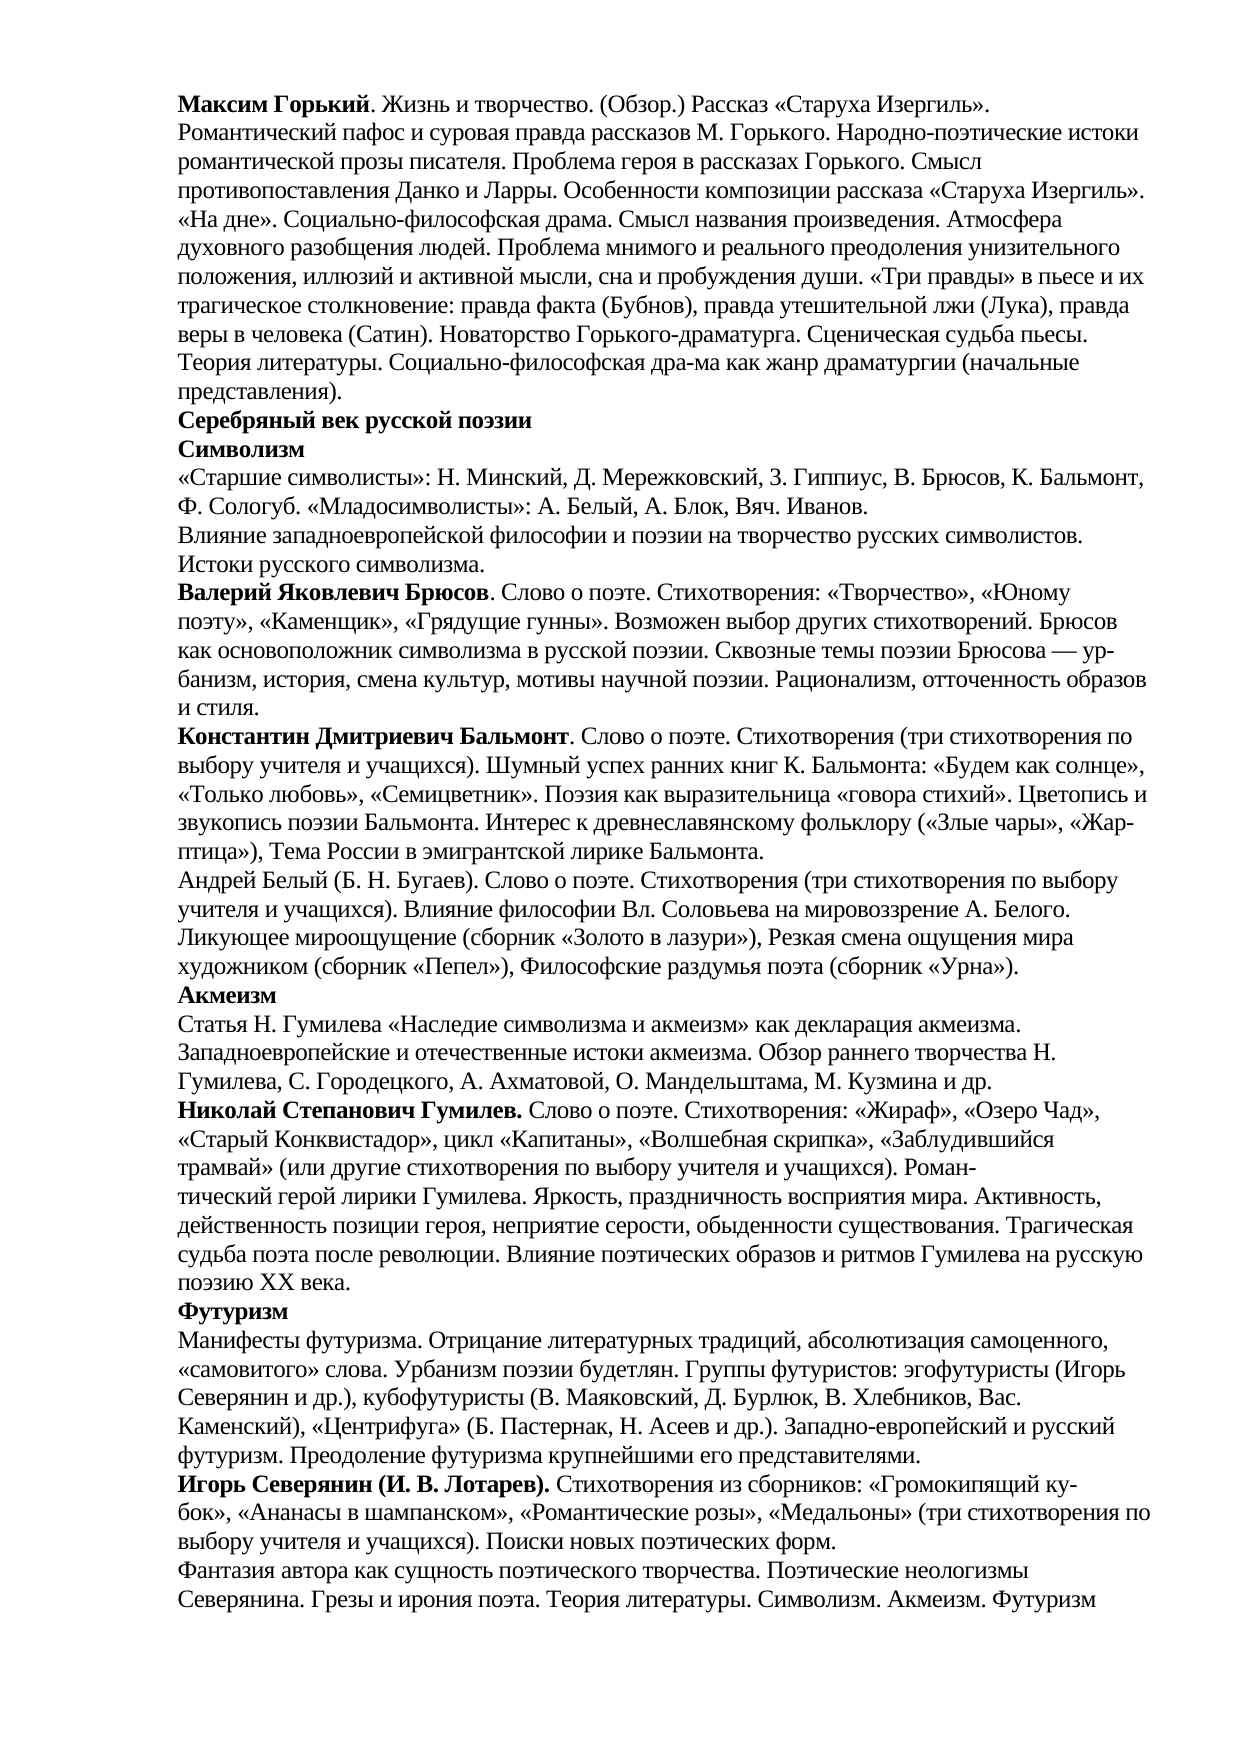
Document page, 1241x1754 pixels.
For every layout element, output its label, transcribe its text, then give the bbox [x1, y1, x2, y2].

text Серебряный век русской поэзии [177, 405, 1152, 434]
text Валерий Яковлевич Брюсов. Слово о поэте. Стихотворения: «Творчество», «Юному поэту», «Каменщик», «Грядущие гунны». Возможен выбор других стихотворений. Брюсов как основоположник символизма в русской поэзии. Сквозные темы поэзии Брюсова — ур- [177, 577, 1152, 664]
text Константин Дмитриевич Бальмонт. Слово о поэте. Стихотворения (три стихотворения по выбору учителя и учащихся). Шумный успех ранних книг К. Бальмонта: «Будем как солнце», «Только любовь», «Семицветник». Поэзия как выразительница «говора стихий». Цветопись и звукопись поэзии Бальмонта. Интерес к древнеславянскому фольклору («Злые чары», «Жар-птица»), Тема России в эмигрантской лирике Бальмонта. [177, 721, 1152, 865]
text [177, 1555, 1152, 1612]
text Максим Горький. Жизнь и творчество. (Обзор.) Рассказ «Старуха Изергиль». Романтический пафос и суровая правда рассказов М. Горького. Народно-поэтические истоки романтической прозы писателя. Проблема героя в рассказах Горького. Смысл противопоставления Данко и Ларры. Особенности композиции рассказа «Старуха Изергиль». «На дне». Социально-философская драма. Смысл названия произведения. Атмосфера духовного разобщения людей. Проблема мнимого и реального преодоления унизительного положения, иллюзий и активной мысли, сна и пробуждения души. «Три правды» в пьесе и их трагическое столкновение: правда факта (Бубнов), правда утешительной лжи (Лука), правда веры в человека (Сатин). Новаторство Горького-драматурга. Сценическая судьба пьесы. Теория литературы. Социально-философская дра-ма как жанр драматургии (начальные представления). [177, 89, 1152, 405]
text Акмеизм [177, 980, 1152, 1009]
text художником (сборник «Пепел»), Философские раздумья поэта (сборник «Урна»). [177, 951, 1152, 980]
text Статья Н. Гумилева «Наследие символизма и акмеизм» как декларация акмеизма. Западноевропейские и отечественные истоки акмеизма. Обзор раннего творчества Н. Гумилева, С. Городецкого, А. Ахматовой, О. Мандельштама, М. Кузмина и др. [177, 1009, 1152, 1095]
text Влияние западноевропейской философии и поэзии на творчество русских символистов. Истоки русского символизма. [177, 520, 1152, 577]
text Символизм [177, 434, 1152, 462]
text Николай Степанович Гумилев. Слово о поэте. Стихотворения: «Жираф», «Озеро Чад», «Старый Конквистадор», цикл «Капитаны», «Волшебная скрипка», «Заблудившийся трамвай» (или другие стихотворения по выбору учителя и учащихся). Роман- [177, 1095, 1152, 1181]
text Игорь Северянин (И. В. Лотарев). Стихотворения из сборников: «Громокипящий ку- [177, 1469, 1152, 1497]
text «Старшие символисты»: Н. Минский, Д. Мережковский, 3. Гиппиус, В. Брюсов, К. Бальмонт, Ф. Сологуб. «Младосимволисты»: А. Белый, А. Блок, Вяч. Иванов. [177, 462, 1152, 520]
text Андрей Белый (Б. Н. Бугаев). Слово о поэте. Стихотворения (три стихотворения по выбору учителя и учащихся). Влияние философии Вл. Соловьева на мировоззрение А. Белого. Ликующее мироощущение (сборник «Золото в лазури»), Резкая смена ощущения мира [177, 865, 1152, 951]
text тический герой лирики Гумилева. Яркость, праздничность восприятия мира. Активность, действенность позиции героя, неприятие серости, обыденности существования. Трагическая судьба поэта после революции. Влияние поэтических образов и ритмов Гумилева на русскую поэзию XX века. [177, 1181, 1152, 1296]
text Футуризм [177, 1296, 1152, 1325]
text Манифесты футуризма. Отрицание литературных традиций, абсолютизация самоценного, «самовитого» слова. Урбанизм поэзии будетлян. Группы футуристов: эгофутуристы (Игорь Северянин и др.), кубофутуристы (В. Маяковский, Д. Бурлюк, В. Хлебников, Вас. Каменский), «Центрифуга» (Б. Пастернак, Н. Асеев и др.). Западно-европейский и русский футуризм. Преодоление футуризма крупнейшими его представителями. [177, 1325, 1152, 1469]
text бок», «Ананасы в шампанском», «Романтические розы», «Медальоны» (три стихотворения по выбору учителя и учащихся). Поиски новых поэтических форм. [177, 1497, 1152, 1555]
text банизм, история, смена культур, мотивы научной поэзии. Рационализм, отточенность образов и стиля. [177, 664, 1152, 721]
